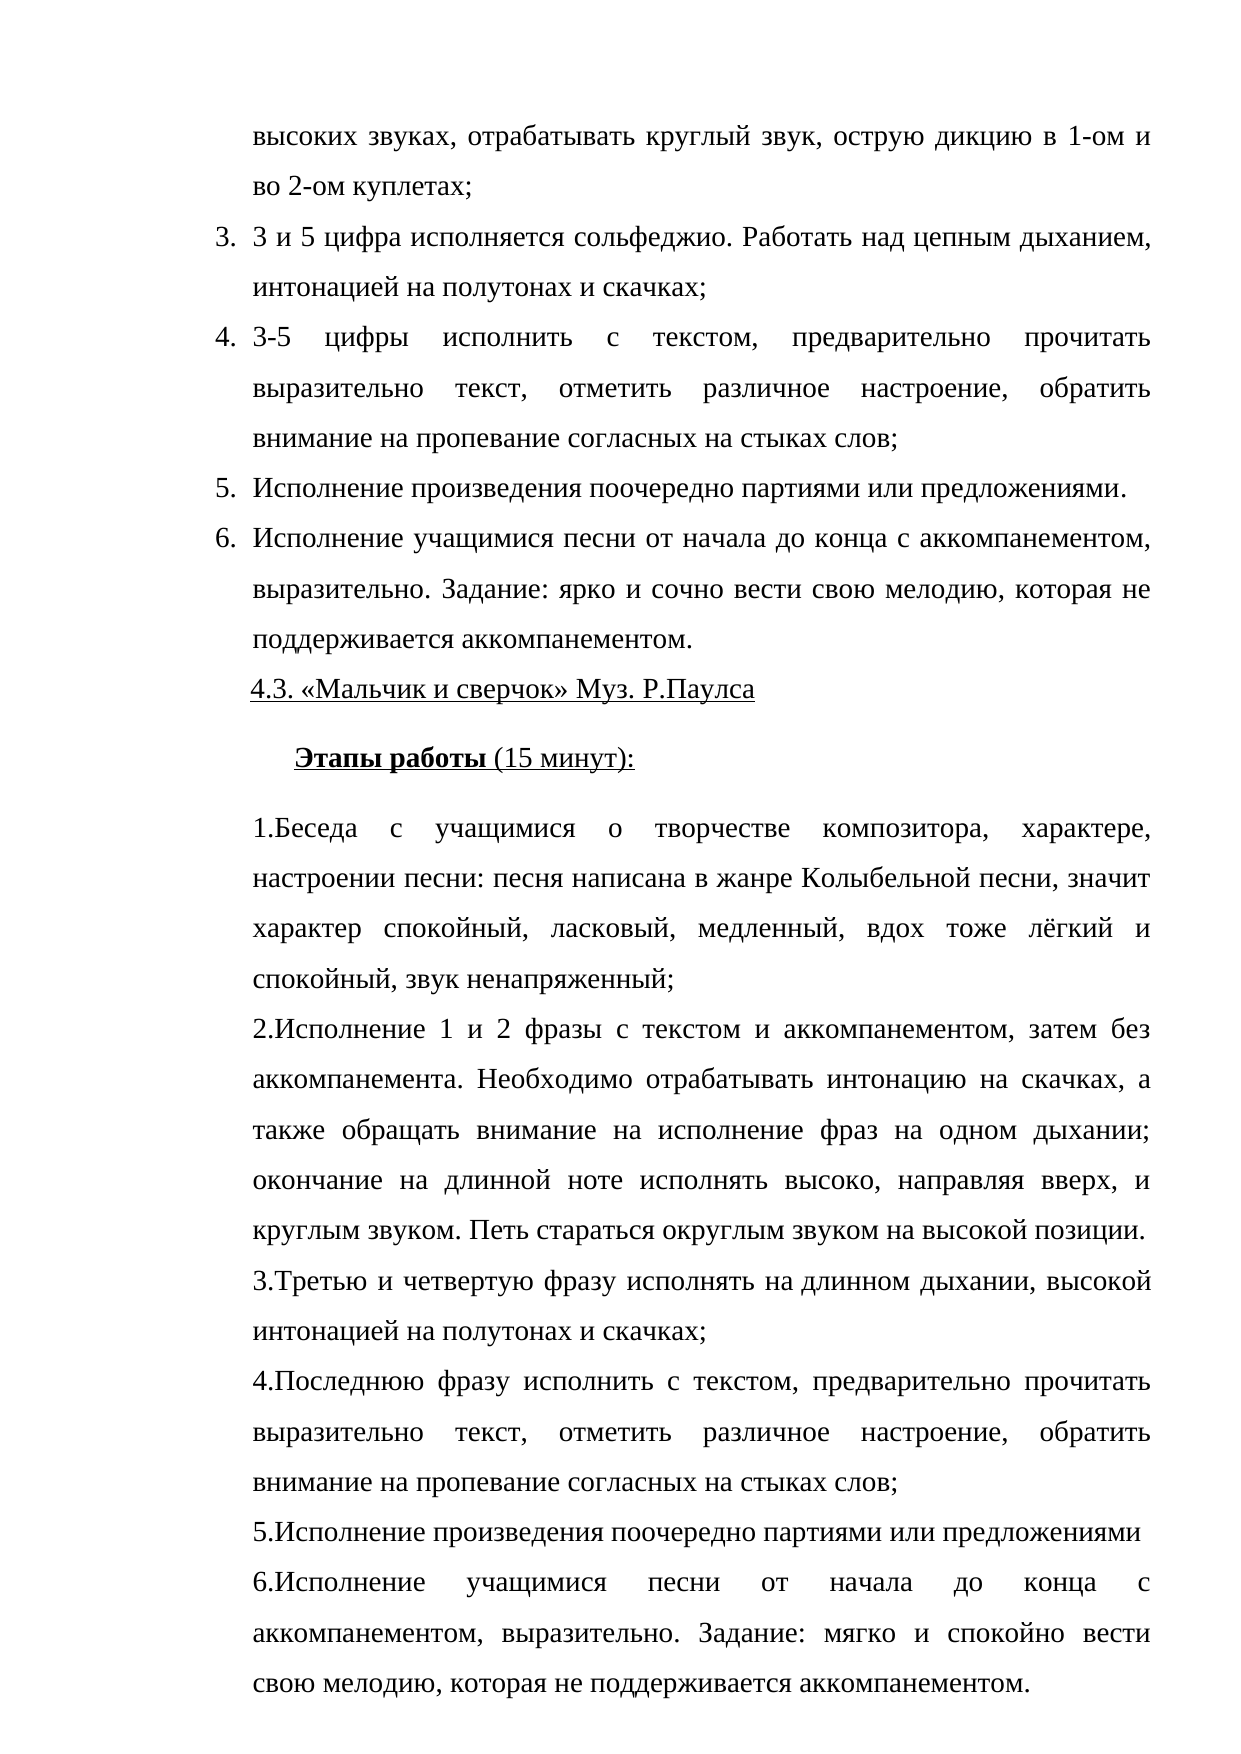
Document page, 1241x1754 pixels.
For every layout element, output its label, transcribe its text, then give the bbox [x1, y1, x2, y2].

list 3 и 5 цифра исполняется сольфеджио. Работать над цепным дыханием, интонацией на полутонах и скачках; [215, 219, 1152, 303]
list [215, 118, 1152, 202]
text Этапы работы (15 минут): [177, 739, 1152, 774]
list Исполнение учащимися песни от начала до конца с аккомпанементом, выразительно. Задание: ярко и сочно вести свою мелодию, которая не поддерживается аккомпанементом. [215, 521, 1152, 655]
text 1.Беседа с учащимися о творчестве композитора, характере, настроении песни: песня написана в жанре Колыбельной песни, значит характер спокойный, ласковый, медленный, вдох тоже лёгкий и спокойный, звук ненапряженный; [252, 810, 1152, 994]
text 4.Последнюю фразу исполнить с текстом, предварительно прочитать выразительно текст, отметить различное настроение, обратить внимание на пропевание согласных на стыках слов; [252, 1363, 1152, 1497]
text 6.Исполнение учащимися песни от начала до конца с аккомпанементом, выразительно. Задание: мягко и спокойно вести свою мелодию, которая не поддерживается аккомпанементом. [252, 1564, 1152, 1699]
list 3-5 цифры исполнить с текстом, предварительно прочитать выразительно текст, отметить различное настроение, обратить внимание на пропевание согласных на стыках слов; [215, 319, 1152, 453]
text 4.3. «Мальчик и сверчок» Муз. Р.Паулса [177, 672, 1152, 705]
text 5.Исполнение произведения поочередно партиями или предложениями [252, 1514, 1152, 1548]
list 2.Исполнение 1 и 2 фразы с текстом и аккомпанементом, затем без аккомпанемента. Необходимо отрабатывать интонацию на скачках, а также обращать внимание на исполнение фраз на одном дыхании; окончание на длинной ноте исполнять высоко, направляя вверх, и круглым звуком. Петь стараться округлым звуком на высокой позиции. [252, 1011, 1152, 1246]
list Исполнение произведения поочередно партиями или предложениями. [215, 470, 1152, 504]
text 3.Третью и четвертую фразу исполнять на длинном дыхании, высокой интонацией на полутонах и скачках; [252, 1263, 1152, 1347]
